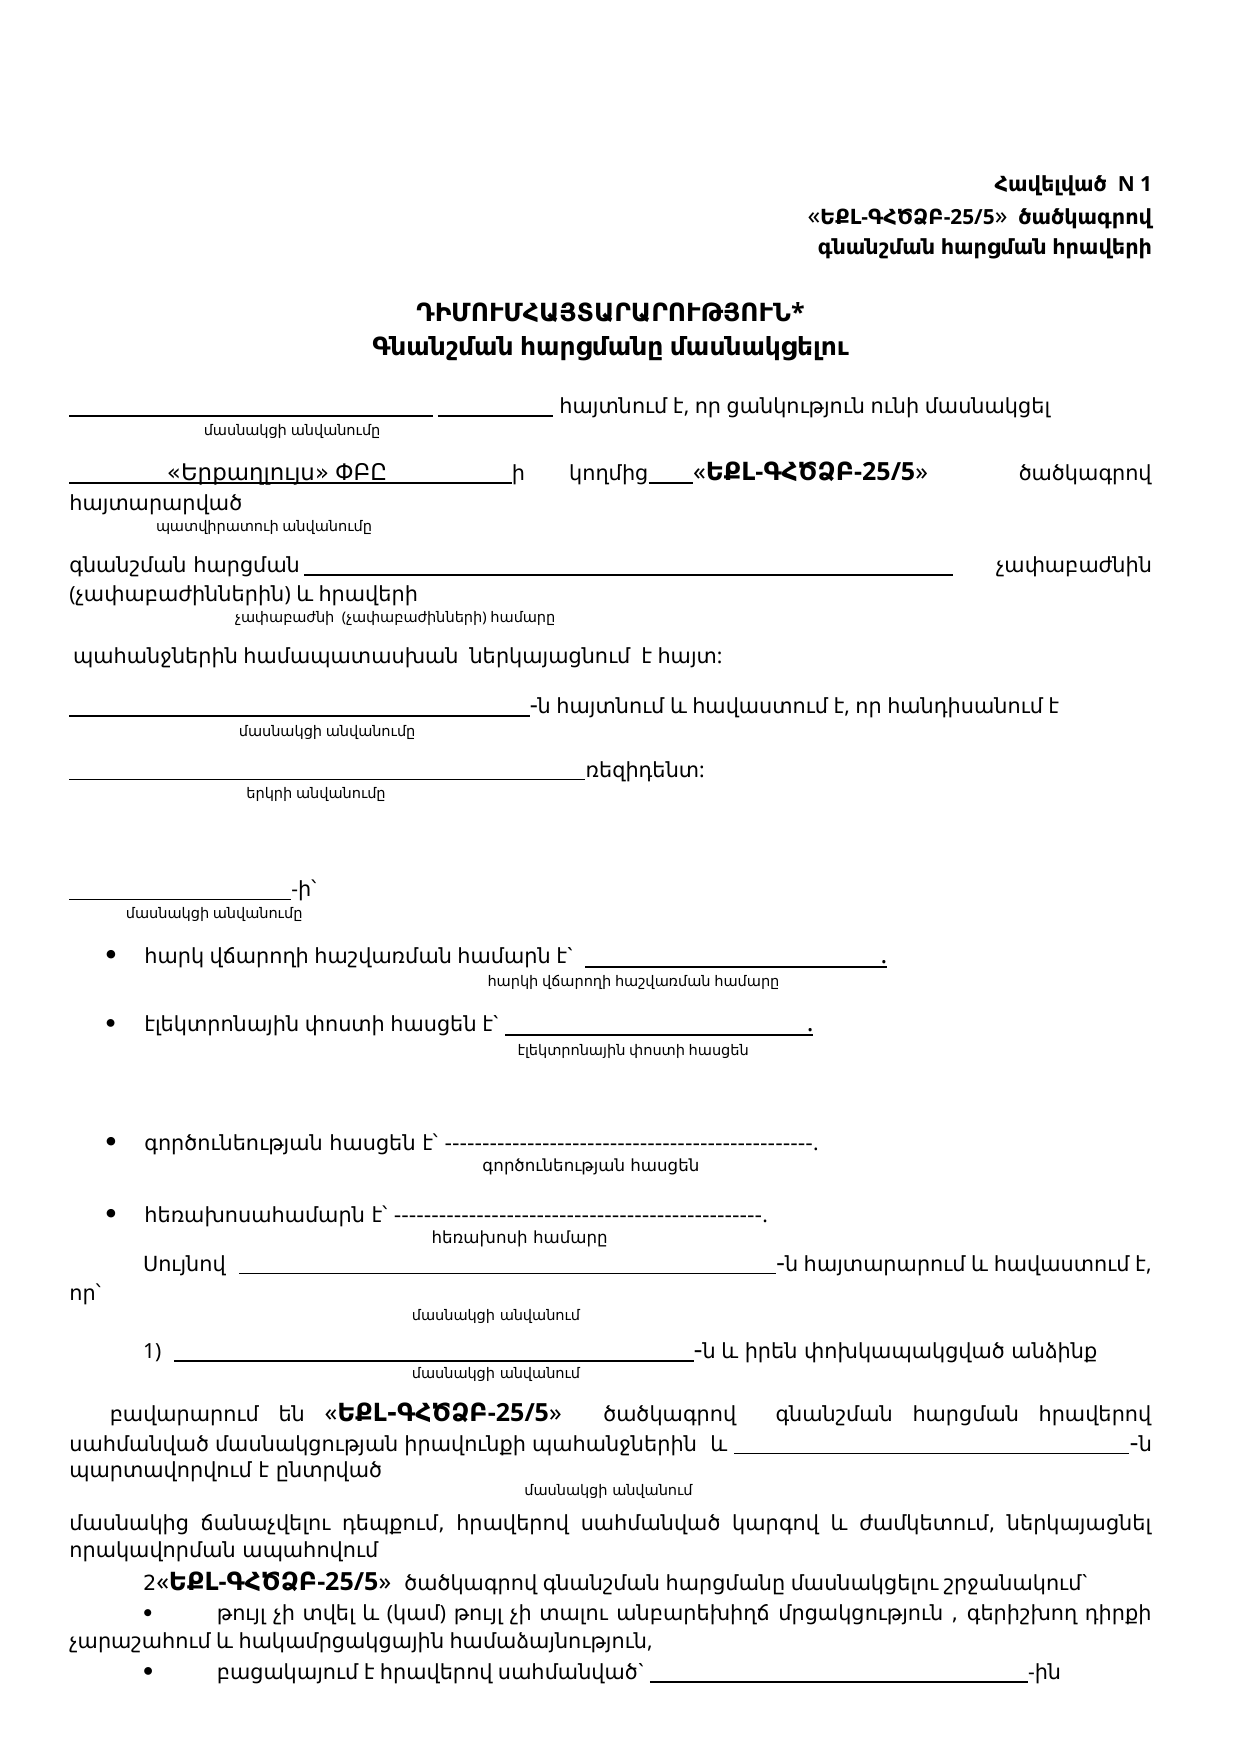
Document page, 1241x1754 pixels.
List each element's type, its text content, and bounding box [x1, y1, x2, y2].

text -ի՝ [69, 874, 1152, 903]
text պատվիրատուի անվանումը [69, 516, 1152, 550]
text մասնակցի անվանումը [69, 419, 1152, 454]
subtitle Գնանշման հարցմանը մասնակցելու [69, 328, 1152, 362]
text գնանշման հարցման հրավերի [69, 232, 1152, 260]
text հարկի վճարողի հաշվառման համարը [69, 971, 1152, 1005]
text ռեզիդենտ: [69, 755, 1152, 783]
text չափաբաժնի (չափաբաժինների) համարը [69, 607, 1152, 641]
list գործունեության հասցեն է՝ -------------------------------------------------. [107, 1128, 1152, 1156]
text պահանջներին համապատասխան ներկայացնում է հայտ: [69, 641, 1152, 669]
text գործունեության հասցեն [69, 1156, 1152, 1176]
text 2«ԵՔԼ-ԳՀԾՁԲ-25/5» ծածկագրով գնանշման հարցմանը մասնակցելու շրջանակում` [69, 1564, 1152, 1598]
list էլեկտրոնային փոստի հասցեն է` . [107, 1005, 1152, 1039]
text մասնակցի անվանումը [69, 903, 1152, 937]
text մասնակցի անվանումը [69, 721, 1152, 755]
text -ն հայտնում և հավաստում է, որ հանդիսանում է [69, 687, 1152, 721]
text գնանշման հարցման չափաբաժնին (չափաբաժիններին) և հրավերի [69, 550, 1152, 607]
text «ԵՔԼ-ԳՀԾՁԲ-25/5» ծածկագրով [69, 198, 1152, 232]
text ԴԻՄՈՒՄՀԱՅՏԱՐԱՐՈՒԹՅՈՒՆ* [69, 294, 1152, 328]
text «Երքաղլույս» ՓԲԸ ի կողմից «ԵՔԼ-ԳՀԾՁԲ-25/5» ծածկագրով հայտարարված [69, 454, 1152, 516]
list հարկ վճարողի հաշվառման համարն է` . [107, 937, 1152, 971]
text բավարարում են «ԵՔԼ-ԳՀԾՁԲ-25/5» ծածկագրով գնանշման հարցման հրավերով սահմանված մասնակցության իրավունքի պահանջներին և -ն պարտավորվում է ընտրված [69, 1394, 1152, 1482]
text մասնակցի անվանում [69, 1365, 1152, 1394]
list թույլ չի տվել և (կամ) թույլ չի տալու անբարեխիղճ մրցակցություն , գերիշխող դիրքի չարաշահում և հակամրցակցային համաձայնություն, [69, 1598, 1152, 1655]
text մասնակից ճանաչվելու դեպքում, հրավերով սահմանված կարգով և ժամկետում, ներկայացնել որակավորման ապահովում [69, 1511, 1152, 1564]
text մասնակցի անվանում [69, 1482, 1152, 1511]
text էլեկտրոնային փոստի հասցեն [69, 1039, 1152, 1073]
text Հավելված N 1 [69, 169, 1152, 198]
list հեռախոսահամարն է՝ -------------------------------------------------. [107, 1200, 1152, 1228]
text հեռախոսի համարը [69, 1228, 1152, 1248]
text երկրի անվանումը [69, 783, 1152, 817]
text մասնակցի անվանում [69, 1307, 1152, 1336]
text հայտնում է, որ ցանկություն ունի մասնակցել [69, 391, 1152, 419]
text Սույնով -ն հայտարարում և հավաստում է, որ՝ [69, 1248, 1152, 1307]
text 1) -ն և իրեն փոխկապակցված անձինք [69, 1336, 1152, 1365]
list բացակայում է հրավերով սահմանված` -ին [69, 1655, 1152, 1686]
